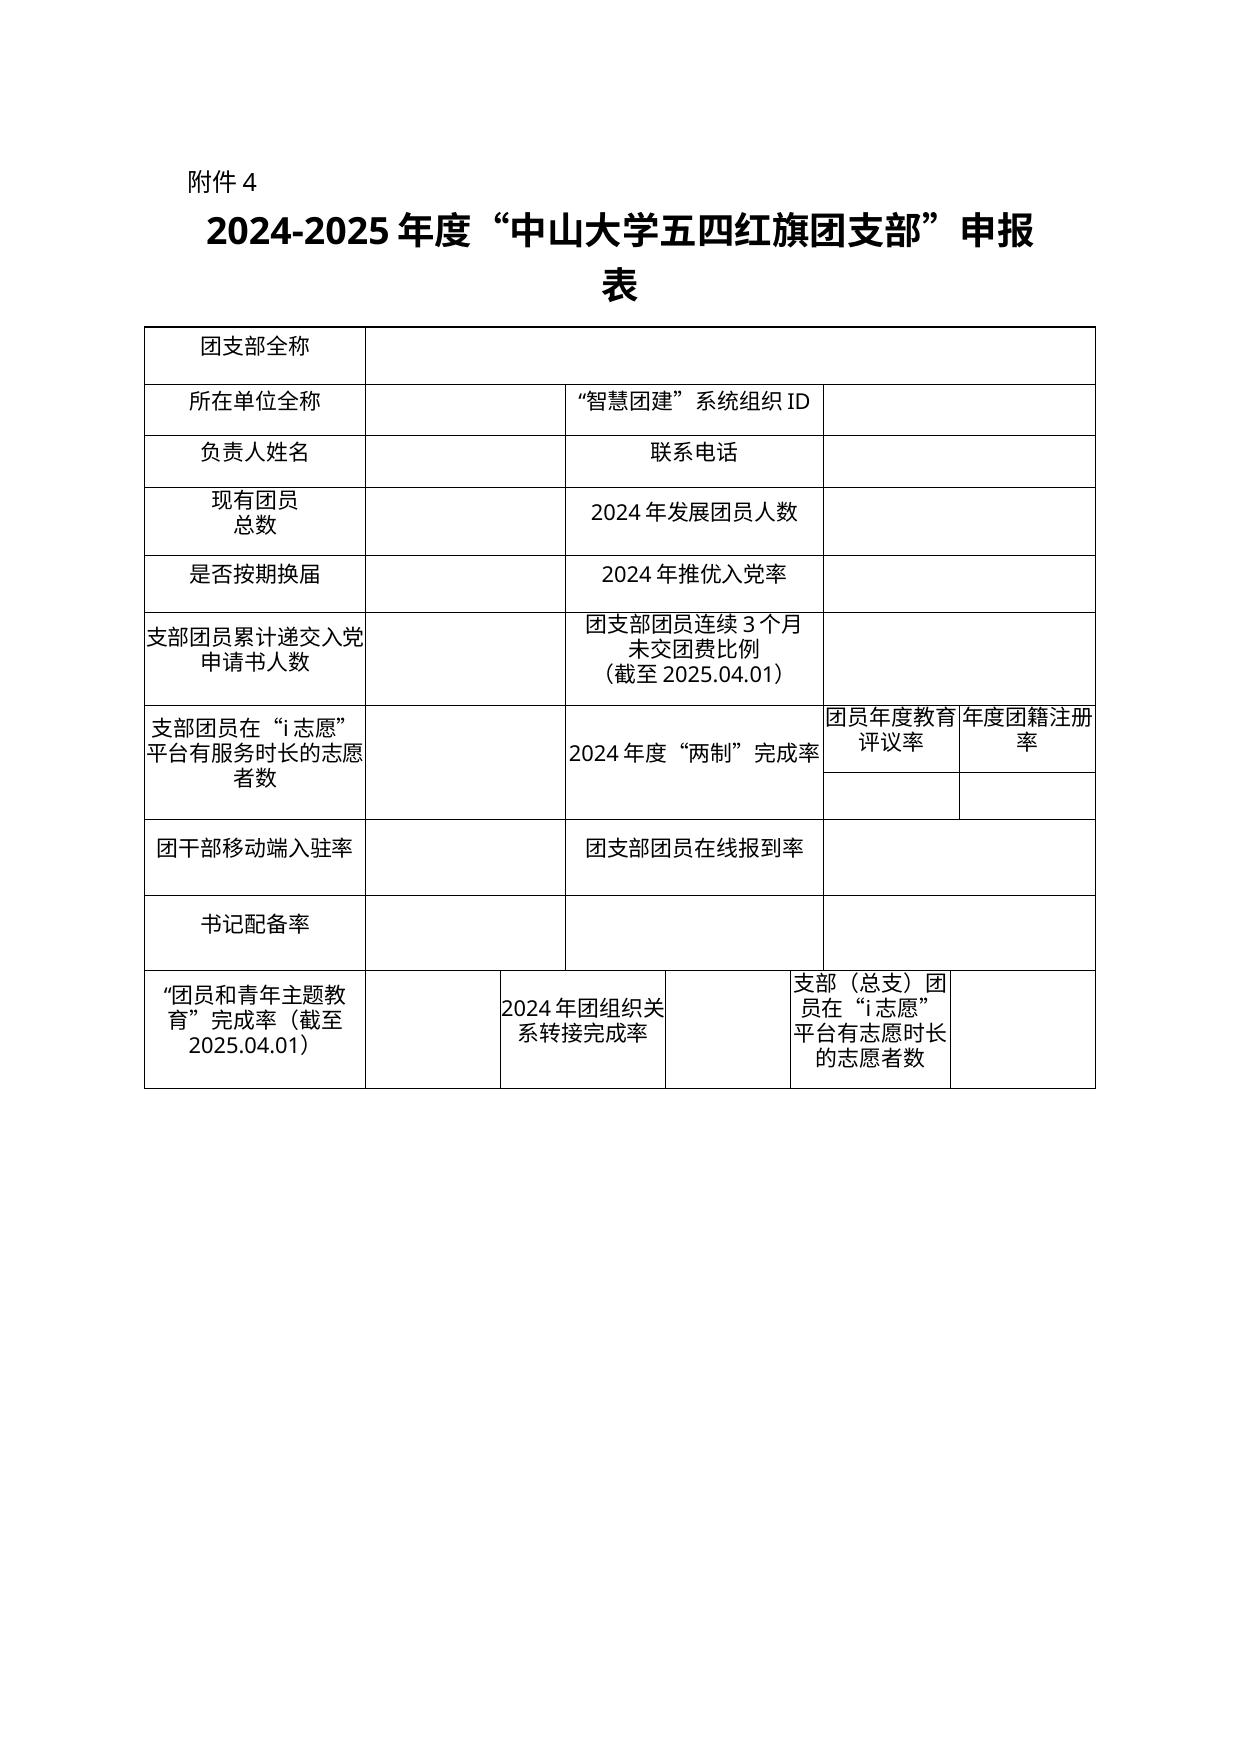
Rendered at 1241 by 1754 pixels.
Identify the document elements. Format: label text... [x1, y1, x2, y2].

table_cell [366, 706, 565, 819]
table_cell [366, 556, 565, 612]
table_cell [666, 971, 790, 1088]
table_cell [824, 896, 1095, 970]
table_cell 支部团员累计递交入党申请书人数 [145, 613, 365, 704]
table_cell [366, 436, 565, 487]
table_cell [366, 971, 500, 1088]
table_cell 年度团籍注册率 [960, 706, 1095, 772]
table_cell 支部（总支）团员在“i志愿”平台有志愿时长的志愿者数 [791, 971, 950, 1088]
table_cell 是否按期换届 [145, 556, 365, 612]
table_header [366, 328, 1095, 384]
table_cell [366, 613, 565, 704]
table_cell [366, 896, 565, 970]
table_cell [824, 436, 1095, 487]
table_cell “团员和青年主题教育”完成率（截至2025.04.01） [145, 971, 365, 1088]
table_cell 2024年团组织关系转接完成率 [501, 971, 665, 1088]
table_cell 书记配备率 [145, 896, 365, 970]
table_cell [824, 385, 1095, 435]
table_cell [366, 820, 565, 895]
table_cell 所在单位全称 [145, 385, 365, 435]
table_cell 现有团员 总数 [145, 488, 365, 555]
table_cell [366, 488, 565, 555]
table_cell [824, 820, 1095, 895]
table_cell 支部团员在“i志愿”平台有服务时长的志愿者数 [145, 706, 365, 819]
table_header 团支部全称 [145, 328, 365, 384]
text 2024-2025年度“中山大学五四红旗团支部”申报表 [187, 201, 1053, 310]
table_cell [366, 385, 565, 435]
table_cell [824, 773, 959, 819]
table_cell 2024年度“两制”完成率 [566, 706, 823, 819]
table_cell 2024年推优入党率 [566, 556, 823, 612]
table_cell 团支部团员连续3个月 未交团费比例 （截至2025.04.01） [566, 613, 823, 704]
text 附件4 [187, 162, 1053, 198]
table_cell 团干部移动端入驻率 [145, 820, 365, 895]
table_cell “智慧团建”系统组织ID [566, 385, 823, 435]
table_cell [824, 556, 1095, 612]
table_cell 团员年度教育评议率 [824, 706, 959, 772]
table_cell 联系电话 [566, 436, 823, 487]
table_cell [566, 896, 823, 970]
table_cell 负责人姓名 [145, 436, 365, 487]
table_cell [951, 971, 1095, 1088]
table_cell 团支部团员在线报到率 [566, 820, 823, 895]
table_cell [824, 613, 1095, 704]
table_cell [960, 773, 1095, 819]
table_cell [824, 488, 1095, 555]
table_cell 2024年发展团员人数 [566, 488, 823, 555]
